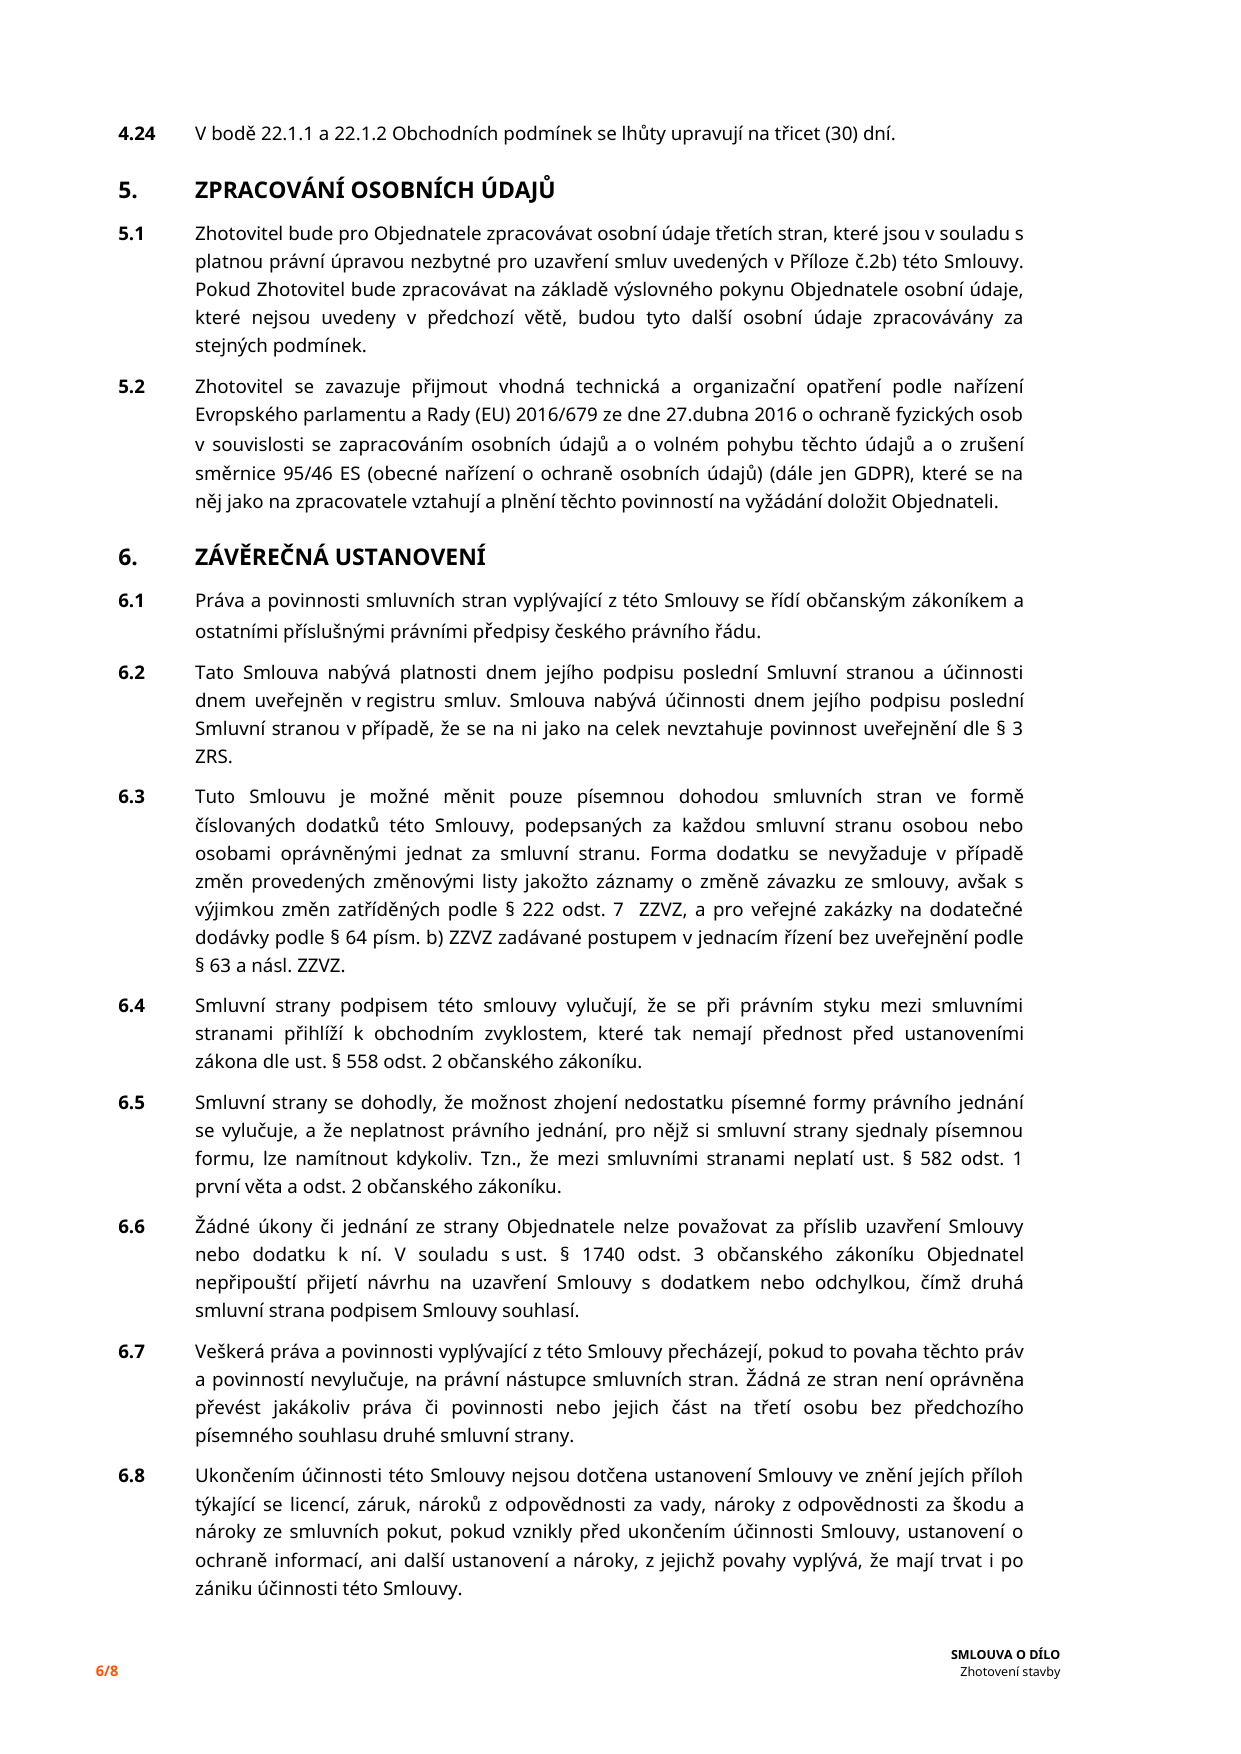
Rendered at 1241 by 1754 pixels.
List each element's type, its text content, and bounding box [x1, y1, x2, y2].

text Smluvní strany se dohodly, že možnost zhojení nedostatku písemné formy právního jednání se vylučuje, a že neplatnost právního jednání, pro nějž si smluvní strany sjednaly písemnou formu, lze namítnout kdykoliv. Tzn., že mezi smluvními stranami neplatí ust. § 582 odst. 1 první věta a odst. 2 občanského zákoníku. [118, 1089, 1024, 1199]
text ZÁVĚREČNÁ USTANOVENÍ [118, 541, 1024, 572]
text ZPRACOVÁNÍ OSOBNÍCH ÚDAJŮ [118, 174, 1024, 205]
text Veškerá práva a povinnosti vyplývající z této Smlouvy přecházejí, pokud to povaha těchto práv a povinností nevylučuje, na právní nástupce smluvních stran. Žádná ze stran není oprávněna převést jakákoliv práva či povinnosti nebo jejich část na třetí osobu bez předchozího písemného souhlasu druhé smluvní strany. [118, 1338, 1024, 1448]
text Tato Smlouva nabývá platnosti dnem jejího podpisu poslední Smluvní stranou a účinnosti dnem uveřejněn v registru smluv. Smlouva nabývá účinnosti dnem jejího podpisu poslední Smluvní stranou v případě, že se na ni jako na celek nevztahuje povinnost uveřejnění dle § 3 ZRS. [118, 659, 1024, 769]
text Zhotovitel bude pro Objednatele zpracovávat osobní údaje třetích stran, které jsou v souladu s platnou právní úpravou nezbytné pro uzavření smluv uvedených v Příloze č.2b) této Smlouvy. Pokud Zhotovitel bude zpracovávat na základě výslovného pokynu Objednatele osobní údaje, které nejsou uvedeny v předchozí větě, budou tyto další osobní údaje zpracovávány za stejných podmínek. [118, 221, 1024, 358]
text Ukončením účinnosti této Smlouvy nejsou dotčena ustanovení Smlouvy ve znění jejích příloh týkající se licencí, záruk, nároků z odpovědnosti za vady, nároky z odpovědnosti za škodu a nároky ze smluvních pokut, pokud vznikly před ukončením účinnosti Smlouvy, ustanovení o ochraně informací, ani další ustanovení a nároky, z jejichž povahy vyplývá, že mají trvat i po zániku účinnosti této Smlouvy. [118, 1463, 1024, 1600]
text Zhotovitel se zavazuje přijmout vhodná technická a organizační opatření podle nařízení Evropského parlamentu a Rady (EU) 2016/679 ze dne 27.dubna 2016 o ochraně fyzických osob v souvislosti se zapracováním osobních údajů a o volném pohybu těchto údajů a o zrušení směrnice 95/46 ES (obecné nařízení o ochraně osobních údajů) (dále jen GDPR), které se na něj jako na zpracovatele vztahují a plnění těchto povinností na vyžádání doložit Objednateli. [118, 373, 1024, 513]
text Práva a povinnosti smluvních stran vyplývající z této Smlouvy se řídí občanským zákoníkem a ostatními příslušnými právními předpisy českého právního řádu. [118, 588, 1024, 644]
text V bodě 22.1.1 a 22.1.2 Obchodních podmínek se lhůty upravují na třicet (30) dní. [118, 121, 1024, 146]
text Smluvní strany podpisem této smlouvy vylučují, že se při právním styku mezi smluvními stranami přihlíží k obchodním zvyklostem, které tak nemají přednost před ustanoveními zákona dle ust. § 558 odst. 2 občanského zákoníku. [118, 992, 1024, 1074]
text Žádné úkony či jednání ze strany Objednatele nelze považovat za příslib uzavření Smlouvy nebo dodatku k ní. V souladu s ust. § 1740 odst. 3 občanského zákoníku Objednatel nepřipouští přijetí návrhu na uzavření Smlouvy s dodatkem nebo odchylkou, čímž druhá smluvní strana podpisem Smlouvy souhlasí. [118, 1214, 1024, 1323]
text Tuto Smlouvu je možné měnit pouze písemnou dohodou smluvních stran ve formě číslovaných dodatků této Smlouvy, podepsaných za každou smluvní stranu osobou nebo osobami oprávněnými jednat za smluvní stranu. Forma dodatku se nevyžaduje v případě změn provedených změnovými listy jakožto záznamy o změně závazku ze smlouvy, avšak s výjimkou změn zatříděných podle § 222 odst. 7 ZZVZ, a pro veřejné zakázky na dodatečné dodávky podle § 64 písm. b) ZZVZ zadávané postupem v jednacím řízení bez uveřejnění podle § 63 a násl. ZZVZ. [118, 784, 1024, 977]
